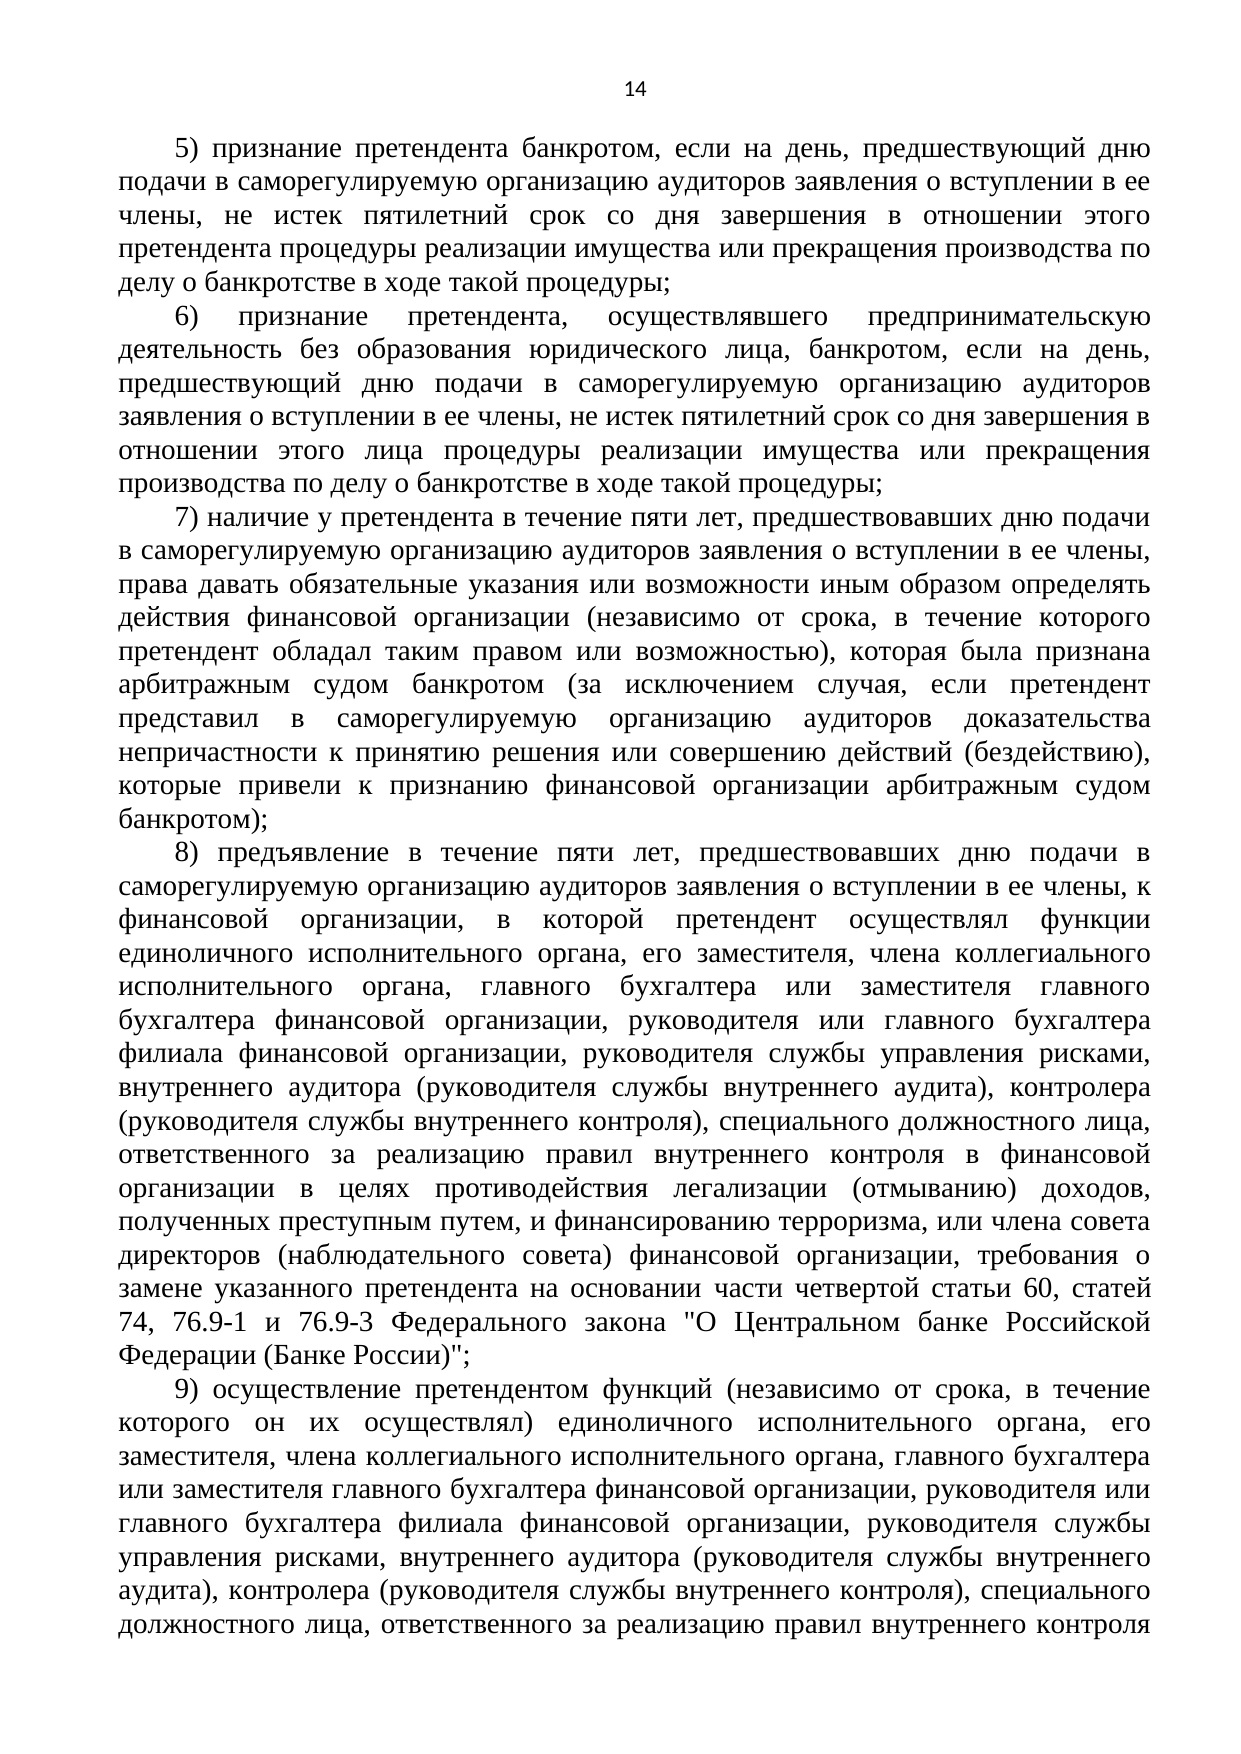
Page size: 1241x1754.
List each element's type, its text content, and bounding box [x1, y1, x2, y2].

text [118, 1371, 1152, 1639]
text 8) предъявление в течение пяти лет, предшествовавших дню подачи в саморегулируемую организацию аудиторов заявления о вступлении в ее члены, к финансовой организации, в которой претендент осуществлял функции единоличного исполнительного органа, его заместителя, члена коллегиального исполнительного органа, главного бухгалтера или заместителя главного бухгалтера финансовой организации, руководителя или главного бухгалтера филиала финансовой организации, руководителя службы управления рисками, внутреннего аудитора (руководителя службы внутреннего аудита), контролера (руководителя службы внутреннего контроля), специального должностного лица, ответственного за реализацию правил внутреннего контроля в финансовой организации в целях противодействия легализации (отмыванию) доходов, полученных преступным путем, и финансированию терроризма, или члена совета директоров (наблюдательного совета) финансовой организации, требования о замене указанного претендента на основании части четвертой статьи 60, статей 74, 76.9-1 и 76.9-3 Федерального закона "О Центральном банке Российской Федерации (Банке России)"; [118, 834, 1152, 1371]
text 7) наличие у претендента в течение пяти лет, предшествовавших дню подачи в саморегулируемую организацию аудиторов заявления о вступлении в ее члены, права давать обязательные указания или возможности иным образом определять действия финансовой организации (независимо от срока, в течение которого претендент обладал таким правом или возможностью), которая была признана арбитражным судом банкротом (за исключением случая, если претендент представил в саморегулируемую организацию аудиторов доказательства непричастности к принятию решения или совершению действий (бездействию), которые привели к признанию финансовой организации арбитражным судом банкротом); [118, 499, 1152, 834]
text 5) признание претендента банкротом, если на день, предшествующий дню подачи в саморегулируемую организацию аудиторов заявления о вступлении в ее члены, не истек пятилетний срок со дня завершения в отношении этого претендента процедуры реализации имущества или прекращения производства по делу о банкротстве в ходе такой процедуры; [118, 130, 1152, 298]
text 6) признание претендента, осуществлявшего предпринимательскую деятельность без образования юридического лица, банкротом, если на день, предшествующий дню подачи в саморегулируемую организацию аудиторов заявления о вступлении в ее члены, не истек пятилетний срок со дня завершения в отношении этого лица процедуры реализации имущества или прекращения производства по делу о банкротстве в ходе такой процедуры; [118, 298, 1152, 499]
